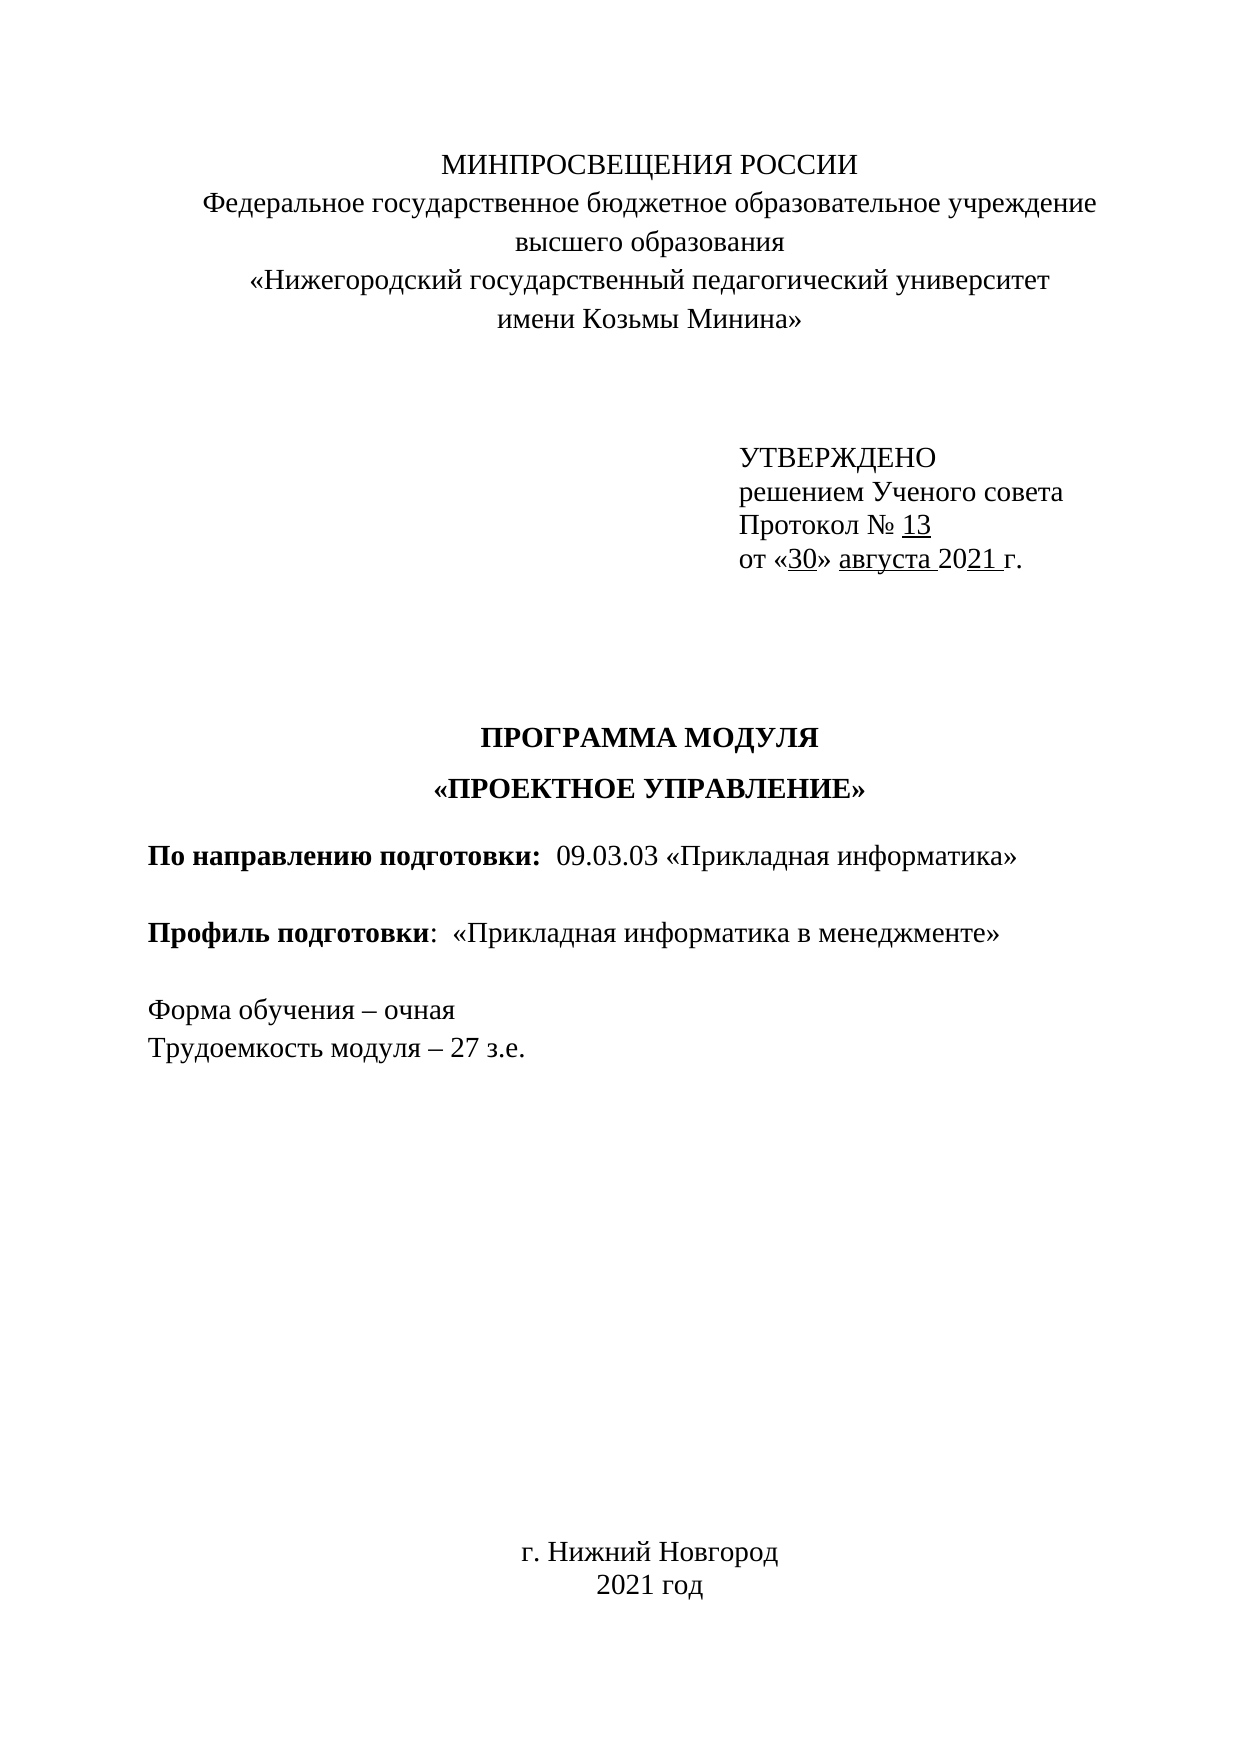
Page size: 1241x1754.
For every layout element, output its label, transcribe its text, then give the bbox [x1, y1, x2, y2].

text По направлению подготовки: 09.03.03 «Прикладная информатика» [148, 838, 1152, 871]
text высшего образования [148, 224, 1152, 257]
text Трудоемкость модуля – 27 з.е. [148, 1031, 1152, 1064]
text УТВЕРЖДЕНО [738, 440, 1152, 474]
text г. Нижний Новгород [148, 1534, 1152, 1567]
text Федеральное государственное бюджетное образовательное учреждение [148, 185, 1152, 219]
text МИНПРОСВЕЩЕНИЯ РОССИИ [148, 147, 1152, 180]
text Профиль подготовки: «Прикладная информатика в менеджменте» [148, 915, 1152, 948]
text Протокол № 13 [738, 507, 1152, 541]
text имени Козьмы Минина» [148, 301, 1152, 334]
text Форма обучения – очная [148, 992, 1152, 1026]
text «Нижегородский государственный педагогический университет [148, 262, 1152, 296]
text «проектное управление» [148, 771, 1152, 804]
text решением Ученого совета [738, 474, 1152, 507]
text 2021 год [148, 1567, 1152, 1601]
text от «30» августа 2021 г. [738, 541, 1152, 574]
text программа модуля [148, 721, 1152, 754]
